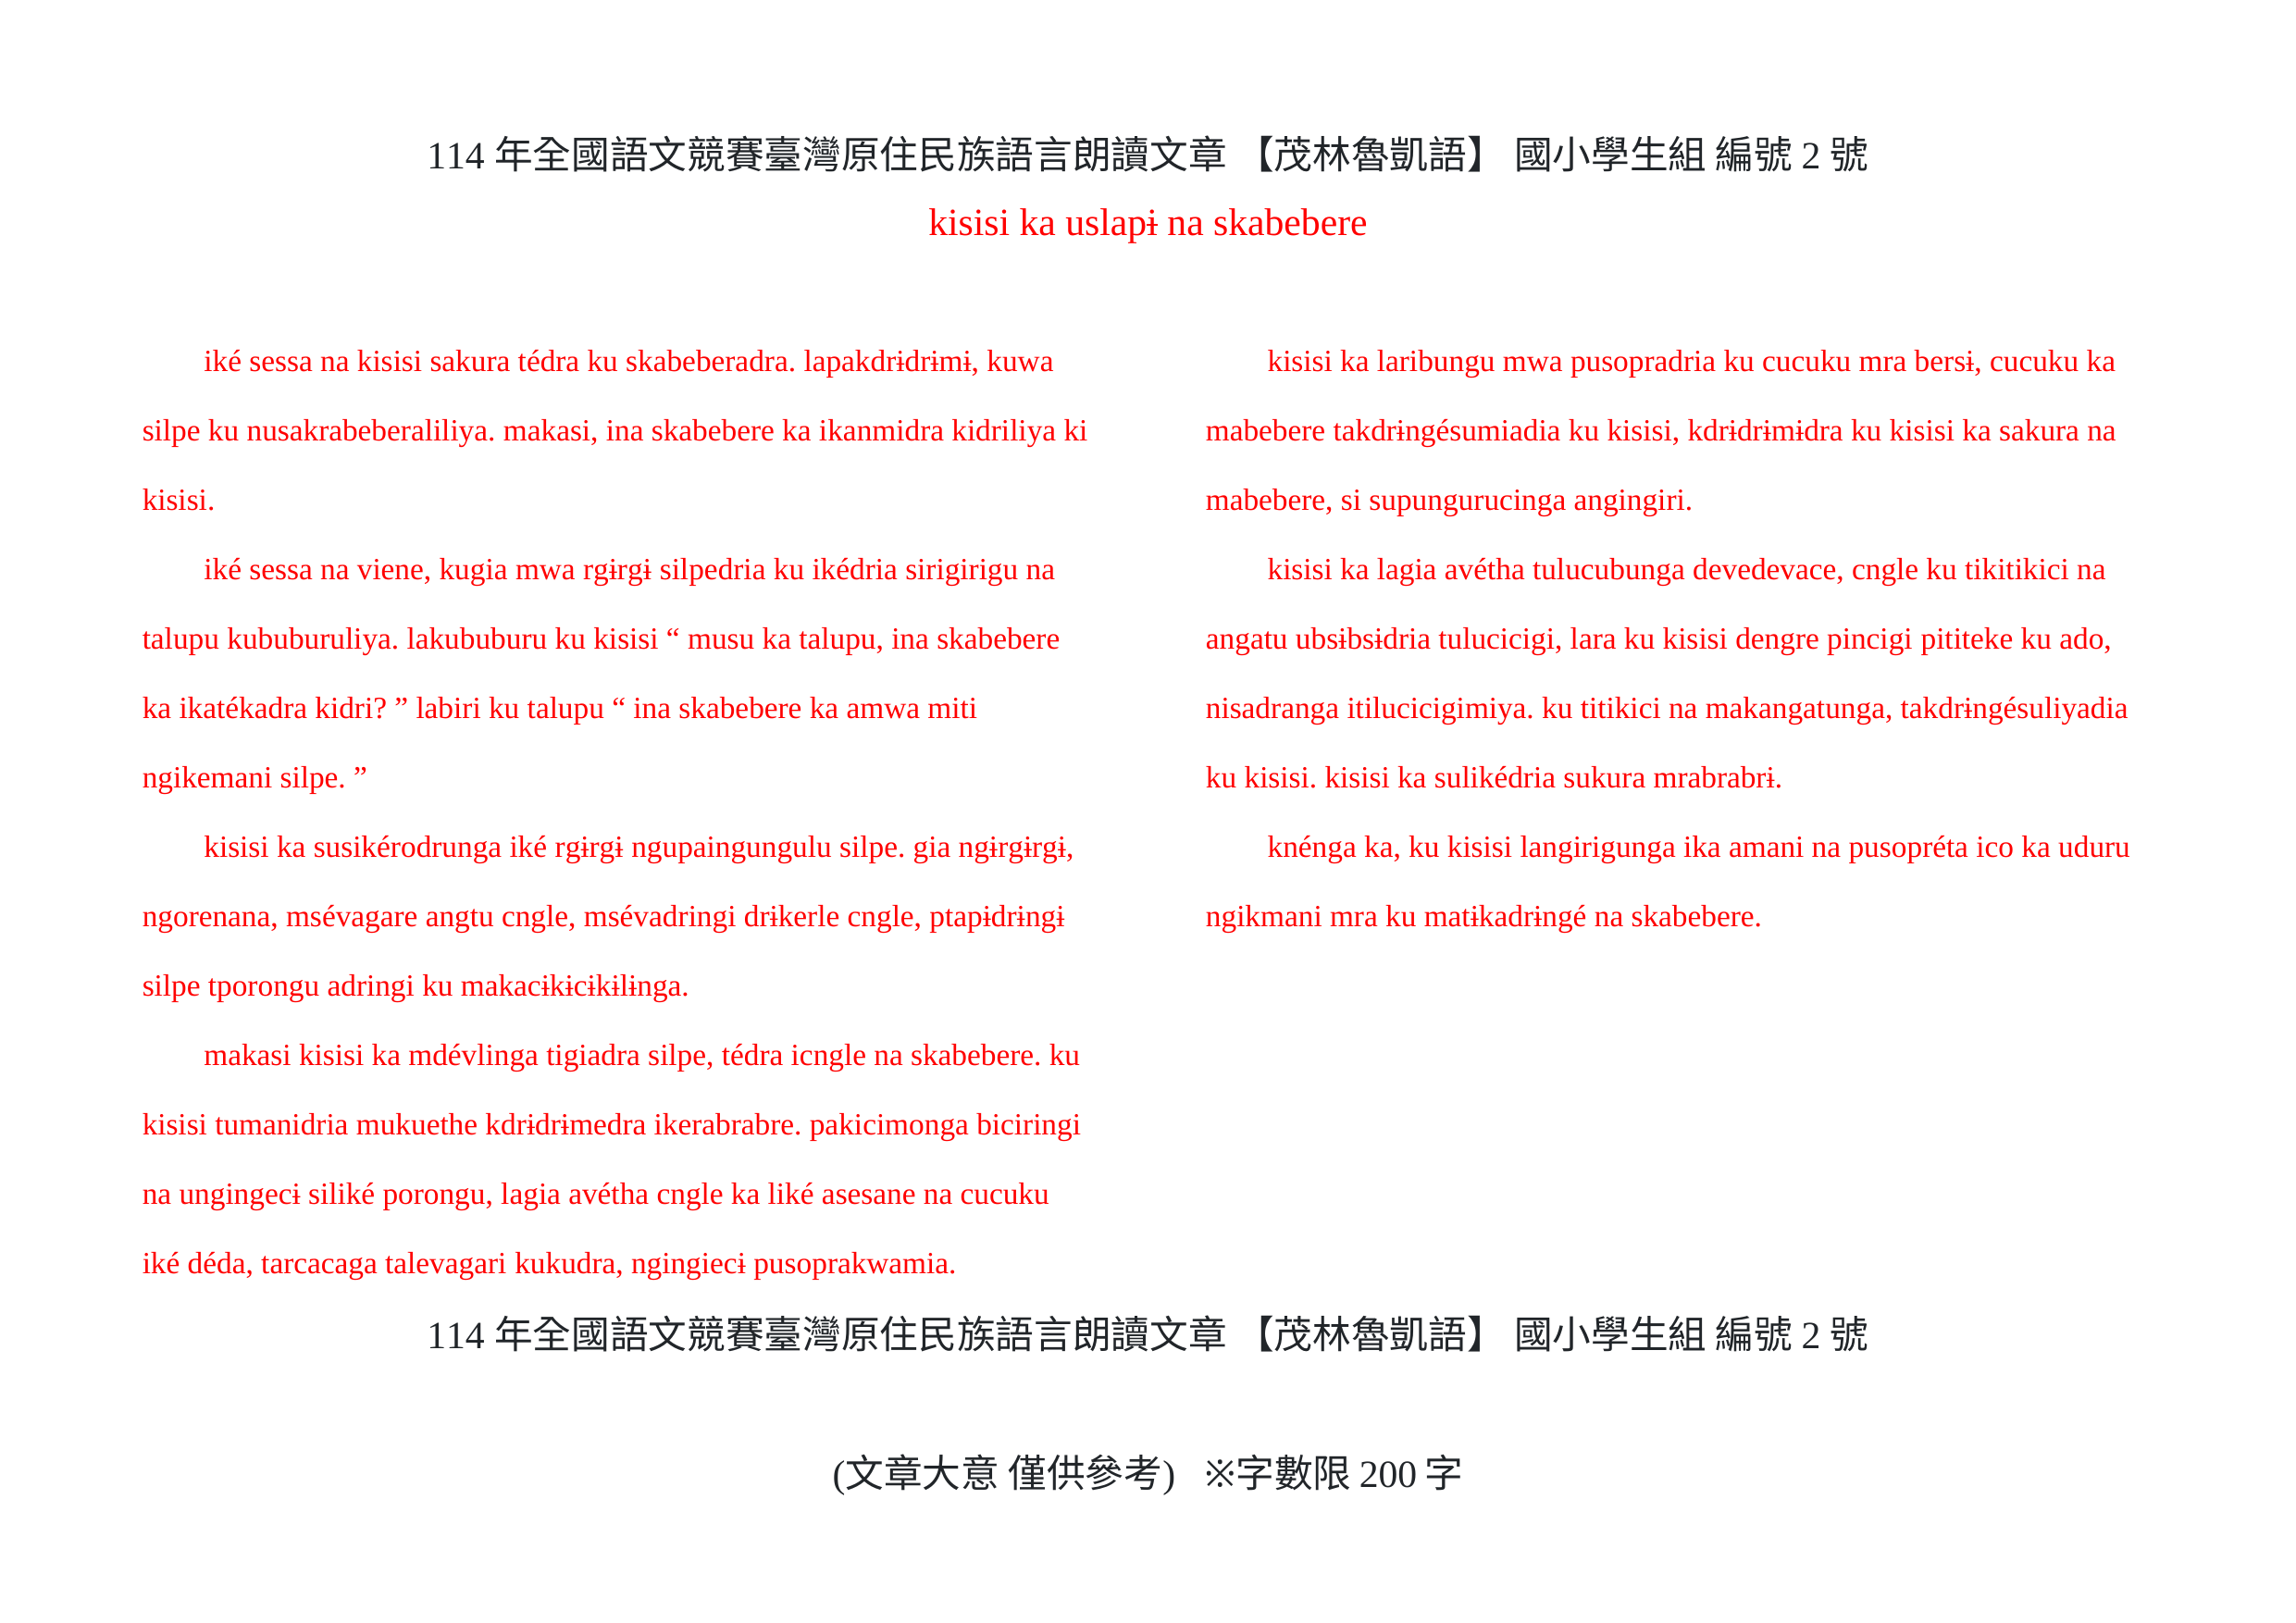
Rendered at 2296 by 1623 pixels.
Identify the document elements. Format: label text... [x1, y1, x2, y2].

text kisisi ka susikérodrunga iké rgɨrgɨ ngupaingungulu silpe. gia ngɨrgɨrgɨ, ngorenana, msévagare angtu cngle, msévadringi drɨkerle cngle, ptapɨdrɨngɨ silpe tporongu adringi ku makacɨkɨcɨkɨlɨnga. [142, 812, 1090, 1020]
text iké sessa na kisisi sakura tédra ku skabeberadra. lapakdrɨdrɨmɨ, kuwa silpe ku nusakrabeberaliliya. makasi, ina skabebere ka ikanmidra kidriliya ki kisisi. [142, 326, 1090, 534]
text kisisi ka uslapi na skabebere [142, 187, 2153, 256]
text (文章大意 僅供參考) ※字數限200字 [142, 1436, 2153, 1505]
text kisisi ka lagia avétha tulucubunga devedevace, cngle ku tikitikici na angatu ubsɨbsɨdria tulucicigi, lara ku kisisi dengre pincigi pititeke ku ado, nisadranga itilucicigimiya. ku titikici na makangatunga, takdrɨngésuliyadia ku kisisi. kisisi ka sulikédria sukura mrabrabrɨ. [1206, 534, 2153, 812]
text kisisi ka laribungu mwa pusopradria ku cucuku mra bersɨ, cucuku ka mabebere takdrɨngésumiadia ku kisisi, kdrɨdrɨmɨdra ku kisisi ka sakura na mabebere, si supungurucinga angingiri. [1206, 326, 2153, 534]
text iké sessa na viene, kugia mwa rgɨrgɨ silpedria ku ikédria sirigirigu na talupu kububuruliya. lakububuru ku kisisi “ musu ka talupu, ina skabebere ka ikatékadra kidri? ” labiri ku talupu “ ina skabebere ka amwa miti ngikemani silpe. ” [142, 534, 1090, 812]
text 114 年全國語文競賽臺灣原住民族語言朗讀文章 【茂林魯凱語】 國小學生組 編號 2 號 [142, 1297, 2153, 1367]
text knénga ka, ku kisisi langirigunga ika amani na pusopréta ico ka uduru ngikmani mra ku matɨkadrɨngé na skabebere. [1206, 812, 2153, 950]
text 114 年全國語文競賽臺灣原住民族語言朗讀文章 【茂林魯凱語】 國小學生組 編號 2 號 [142, 118, 2153, 187]
text makasi kisisi ka mdévlinga tigiadra silpe, tédra icngle na skabebere. ku kisisi tumanidria mukuethe kdrɨdrɨmedra ikerabrabre. pakicimonga biciringi na ungingecɨ siliké porongu, lagia avétha cngle ka liké asesane na cucuku iké déda, tarcacaga talevagari kukudra, ngingiecɨ pusoprakwamia. [142, 1020, 1090, 1297]
